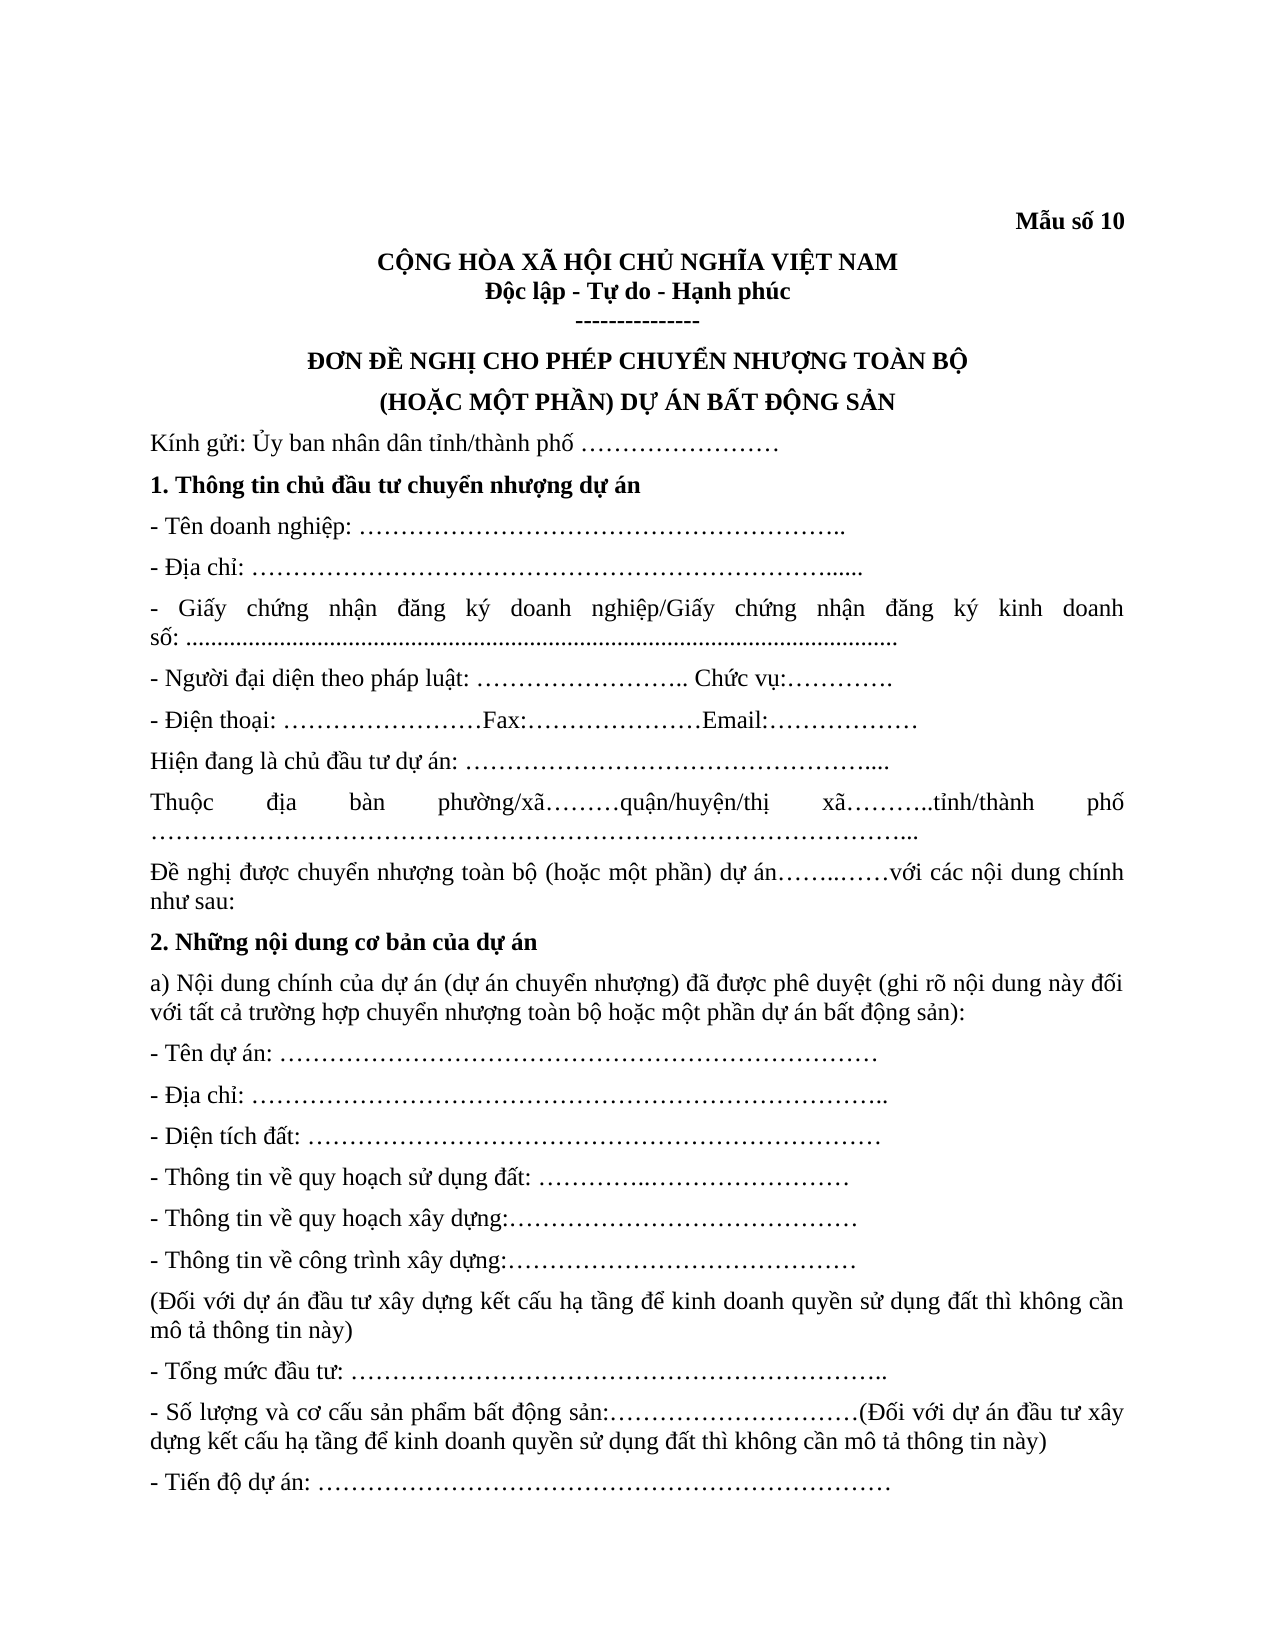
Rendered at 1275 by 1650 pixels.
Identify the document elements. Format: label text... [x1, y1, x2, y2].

text 1. Thông tin chủ đầu tư chuyển nhượng dự án [150, 470, 1125, 498]
text - Thông tin về quy hoạch xây dựng:…………………………………… [150, 1203, 1125, 1232]
text - Diện tích đất: …………………………………………………………… [150, 1121, 1125, 1150]
text a) Nội dung chính của dự án (dự án chuyển nhượng) đã được phê duyệt (ghi rõ nội dung này đối với tất cả trường hợp chuyển nhượng toàn bộ hoặc một phần dự án bất động sản): [150, 968, 1125, 1026]
text Đề nghị được chuyển nhượng toàn bộ (hoặc một phần) dự án……..……với các nội dung chính như sau: [150, 857, 1125, 915]
text Thuộc địa bàn phường/xã………quận/huyện/thị xã………..tỉnh/thành phố ………………………………………………………………………………... [150, 787, 1125, 845]
text - Thông tin về công trình xây dựng:…………………………………… [150, 1245, 1125, 1273]
text - Người đại diện theo pháp luật: …………………….. Chức vụ:…………. [150, 663, 1125, 692]
text - Số lượng và cơ cấu sản phẩm bất động sản:…………………………(Đối với dự án đầu tư xây dựng kết cấu hạ tầng để kinh doanh quyền sử dụng đất thì không cần mô tả thông tin này) [150, 1397, 1125, 1455]
text - Giấy chứng nhận đăng ký doanh nghiệp/Giấy chứng nhận đăng ký kinh doanh số: .................................................................................................................. [150, 593, 1125, 651]
text Mẫu số 10 [150, 206, 1125, 235]
text - Tên doanh nghiệp: ………………………………………………….. [150, 511, 1125, 540]
text CỘNG HÒA XÃ HỘI CHỦ NGHĨA VIỆT NAM Độc lập - Tự do - Hạnh phúc --------------- [150, 247, 1125, 333]
text Hiện đang là chủ đầu tư dự án: ………………………………………….... [150, 746, 1125, 775]
text - Địa chỉ: ……………………………………………………………...... [150, 552, 1125, 581]
text - Địa chỉ: ………………………………………………………………….. [150, 1080, 1125, 1108]
text - Tên dự án: ……………………………………………………………… [150, 1038, 1125, 1067]
text (Đối với dự án đầu tư xây dựng kết cấu hạ tầng để kinh doanh quyền sử dụng đất thì không cần mô tả thông tin này) [150, 1286, 1125, 1343]
text (HOẶC MỘT PHẦN) DỰ ÁN BẤT ĐỘNG SẢN [150, 387, 1125, 416]
text - Điện thoại: ……………………Fax:…………………Email:……………… [150, 705, 1125, 733]
text - Tổng mức đầu tư: ……………………………………………………….. [150, 1356, 1125, 1385]
text 2. Những nội dung cơ bản của dự án [150, 927, 1125, 956]
text - Thông tin về quy hoạch sử dụng đất: …………..…………………… [150, 1162, 1125, 1191]
text Kính gửi: Ủy ban nhân dân tỉnh/thành phố …………………… [150, 428, 1125, 457]
text - Tiến độ dự án: …………………………………………………………… [150, 1467, 1125, 1496]
text ĐƠN ĐỀ NGHỊ CHO PHÉP CHUYỂN NHƯỢNG TOÀN BỘ [150, 346, 1125, 375]
